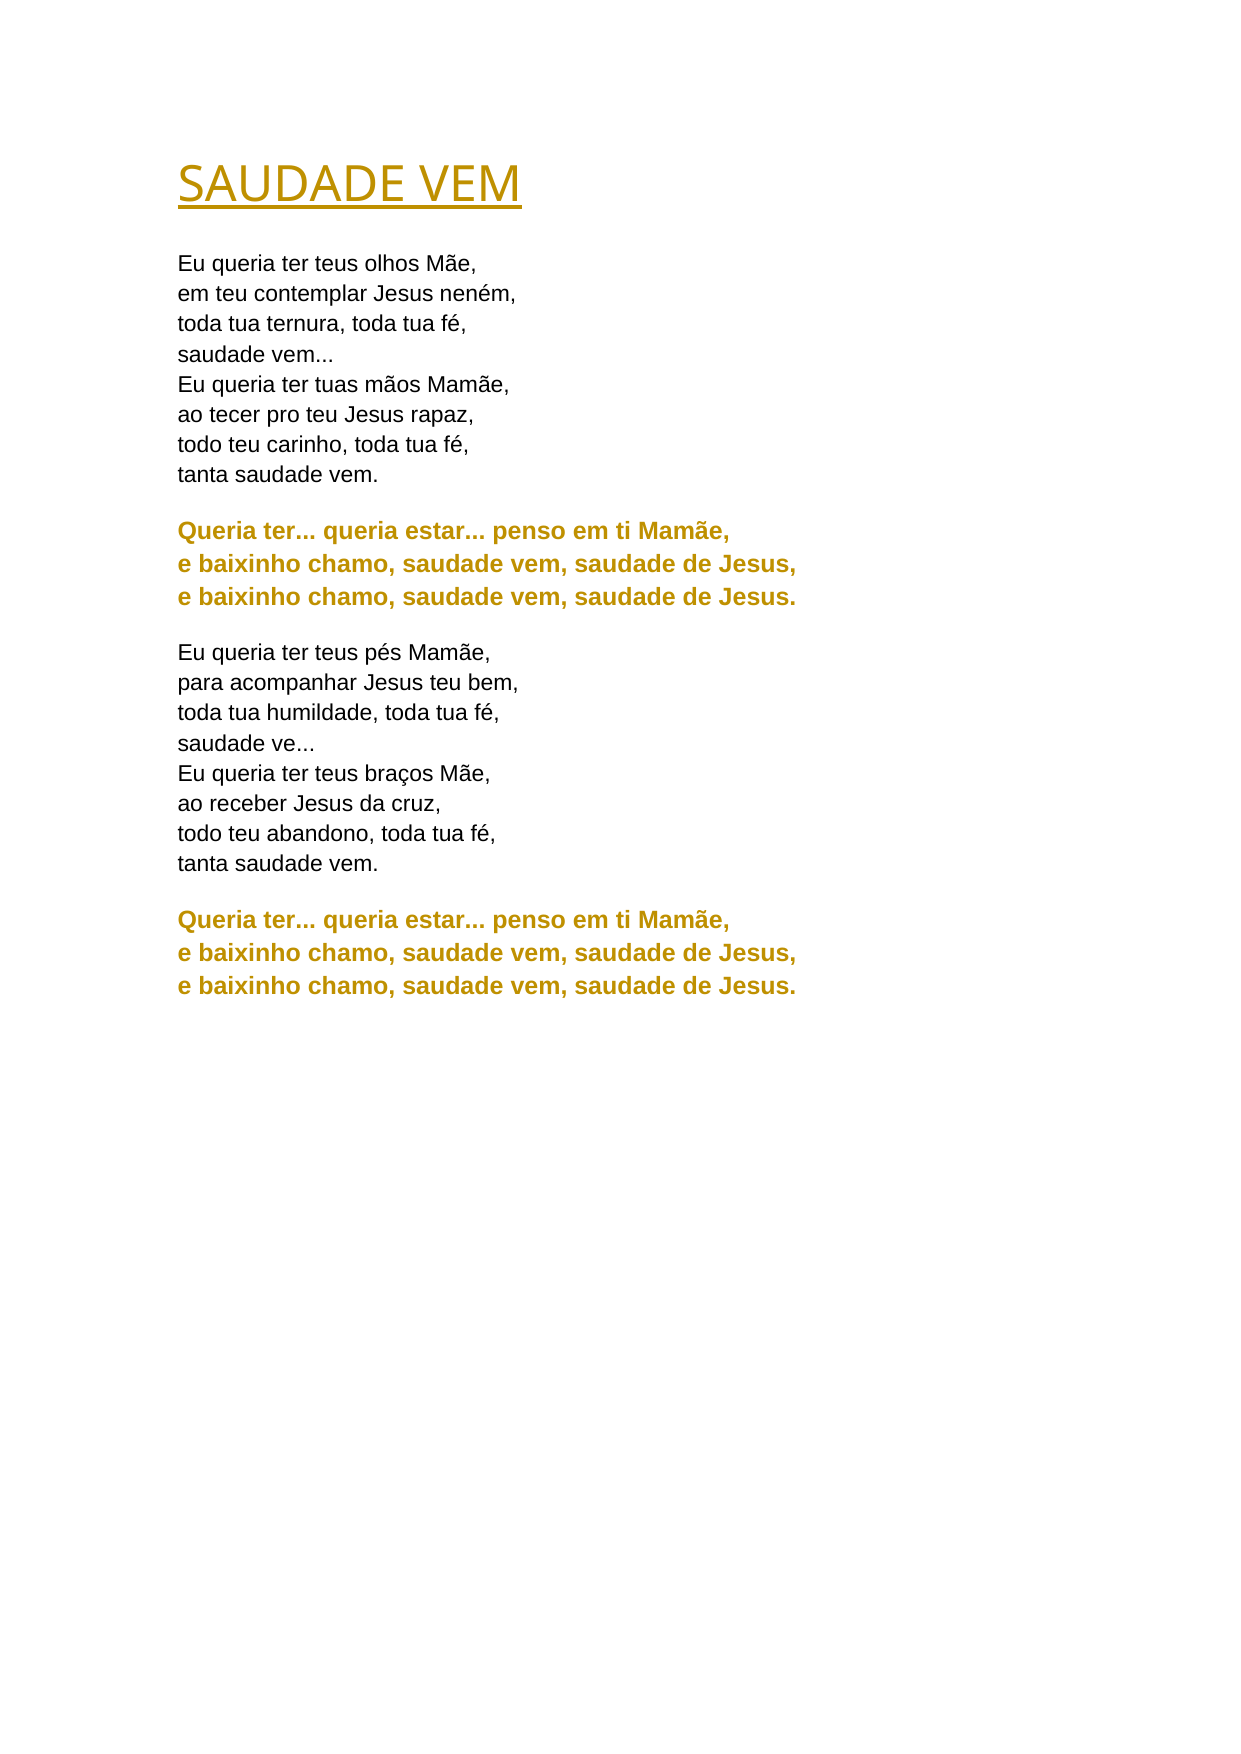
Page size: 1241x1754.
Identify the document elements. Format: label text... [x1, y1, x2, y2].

text ao tecer pro teu Jesus rapaz, [177, 401, 1063, 427]
text todo teu carinho, toda tua fé, [177, 431, 1063, 458]
text Eu queria ter teus braços Mãe, [177, 760, 1063, 786]
text Queria ter... queria estar... penso em ti Mamãe, [177, 516, 1063, 544]
text todo teu abandono, toda tua fé, [177, 820, 1063, 846]
text Eu queria ter teus pés Mamãe, [177, 639, 1063, 665]
text tanta saudade vem. [177, 461, 1063, 488]
text em teu contemplar Jesus neném, [177, 280, 1063, 307]
text e baixinho chamo, saudade vem, saudade de Jesus, [177, 938, 1063, 966]
text saudade ve... [177, 729, 1063, 756]
text Queria ter... queria estar... penso em ti Mamãe, [177, 904, 1063, 933]
text Eu queria ter teus olhos Mãe, [177, 250, 1063, 276]
text toda tua ternura, toda tua fé, [177, 310, 1063, 337]
text toda tua humildade, toda tua fé, [177, 699, 1063, 726]
text e baixinho chamo, saudade vem, saudade de Jesus. [177, 582, 1063, 611]
text e baixinho chamo, saudade vem, saudade de Jesus, [177, 549, 1063, 577]
text Eu queria ter tuas mãos Mamãe, [177, 371, 1063, 397]
text para acompanhar Jesus teu bem, [177, 669, 1063, 695]
text saudade vem... [177, 341, 1063, 367]
title SAUDADE VEM [177, 148, 1063, 216]
text ao receber Jesus da cruz, [177, 790, 1063, 816]
text tanta saudade vem. [177, 850, 1063, 877]
text e baixinho chamo, saudade vem, saudade de Jesus. [177, 971, 1063, 999]
